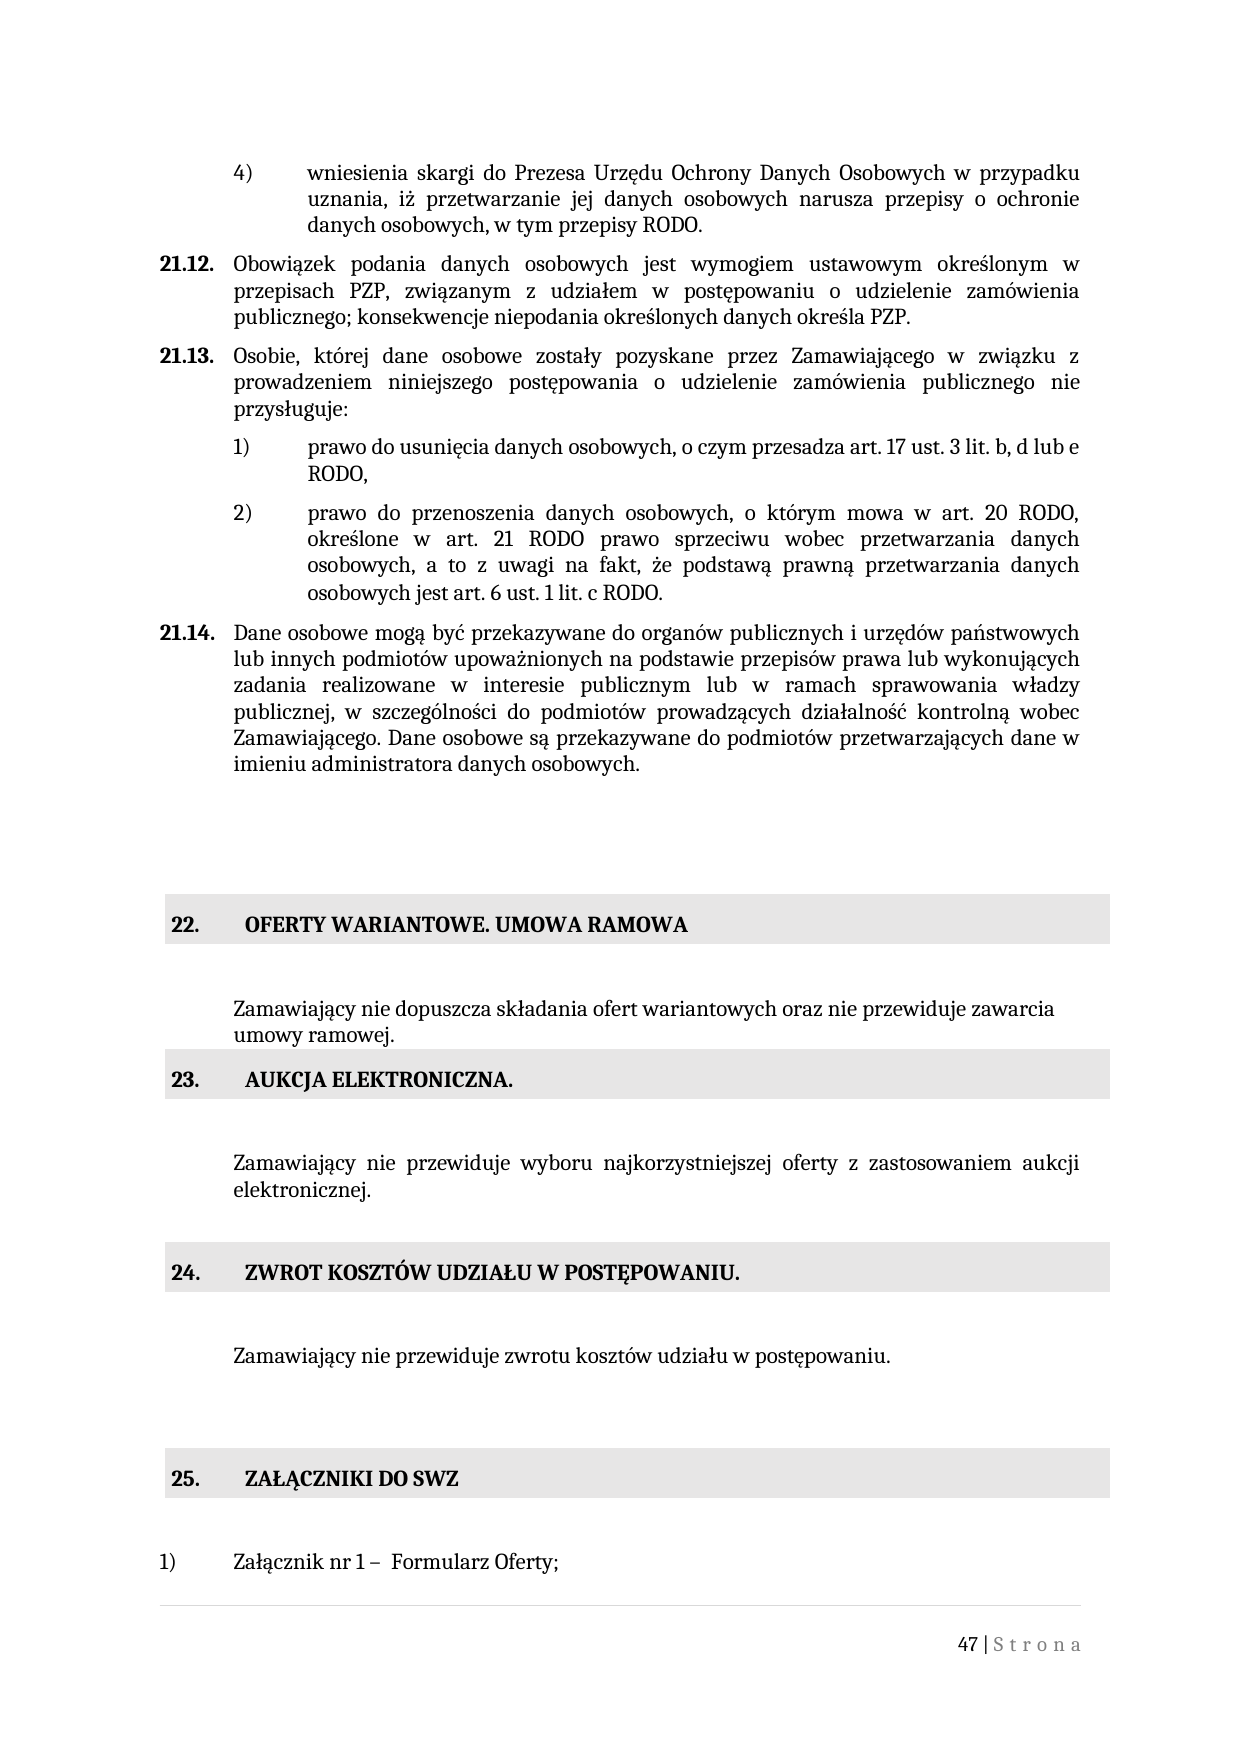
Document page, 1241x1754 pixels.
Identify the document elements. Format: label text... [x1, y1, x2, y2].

text 21.13. Osobie, której dane osobowe zostały pozyskane przez Zamawiającego w związku z prowadzeniem niniejszego postępowania o udzielenie zamówienia publicznego nie przysługuje: [159, 343, 1081, 422]
list prawo do usunięcia danych osobowych, o czym przesadza art. 17 ust. 3 lit. b, d lub e RODO, [233, 434, 1081, 487]
table_header 22. OFERTY WARIANTOWE. UMOWA RAMOWA [165, 894, 1110, 944]
text 21.14. Dane osobowe mogą być przekazywane do organów publicznych i urzędów państwowych lub innych podmiotów upoważnionych na podstawie przepisów prawa lub wykonujących zadania realizowane w interesie publicznym lub w ramach sprawowania władzy publicznej, w szczególności do podmiotów prowadzących działalność kontrolną wobec Zamawiającego. Dane osobowe są przekazywane do podmiotów przetwarzających dane w imieniu administratora danych osobowych. [159, 619, 1081, 777]
text 21.12. Obowiązek podania danych osobowych jest wymogiem ustawowym określonym w przepisach PZP, związanym z udziałem w postępowaniu o udzielenie zamówienia publicznego; konsekwencje niepodania określonych danych określa PZP. [159, 251, 1081, 330]
table_header 24. ZWROT KOSZTÓW UDZIAŁU W POSTĘPOWANIU. [165, 1242, 1110, 1292]
list wniesienia skargi do Prezesa Urzędu Ochrony Danych Osobowych w przypadku uznania, iż przetwarzanie jej danych osobowych narusza przepisy o ochronie danych osobowych, w tym przepisy RODO. [233, 159, 1081, 238]
list Załącznik nr 1 – Formularz Oferty; [159, 1549, 1081, 1575]
text Zamawiający nie przewiduje wyboru najkorzystniejszej oferty z zastosowaniem aukcji elektronicznej. [233, 1150, 1081, 1203]
table_header 25. ZAŁĄCZNIKI DO SWZ [165, 1448, 1110, 1498]
text 2) prawo do przenoszenia danych osobowych, o którym mowa w art. 20 RODO, określone w art. 21 RODO prawo sprzeciwu wobec przetwarzania danych osobowych, a to z uwagi na fakt, że podstawą prawną przetwarzania danych osobowych jest art. 6 ust. 1 lit. c RODO. [233, 499, 1081, 607]
text Zamawiający nie dopuszcza składania ofert wariantowych oraz nie przewiduje zawarcia umowy ramowej. [233, 996, 1081, 1048]
table_header 23. AUKCJA ELEKTRONICZNA. [165, 1049, 1110, 1099]
text Zamawiający nie przewiduje zwrotu kosztów udziału w postępowaniu. [233, 1343, 1081, 1370]
